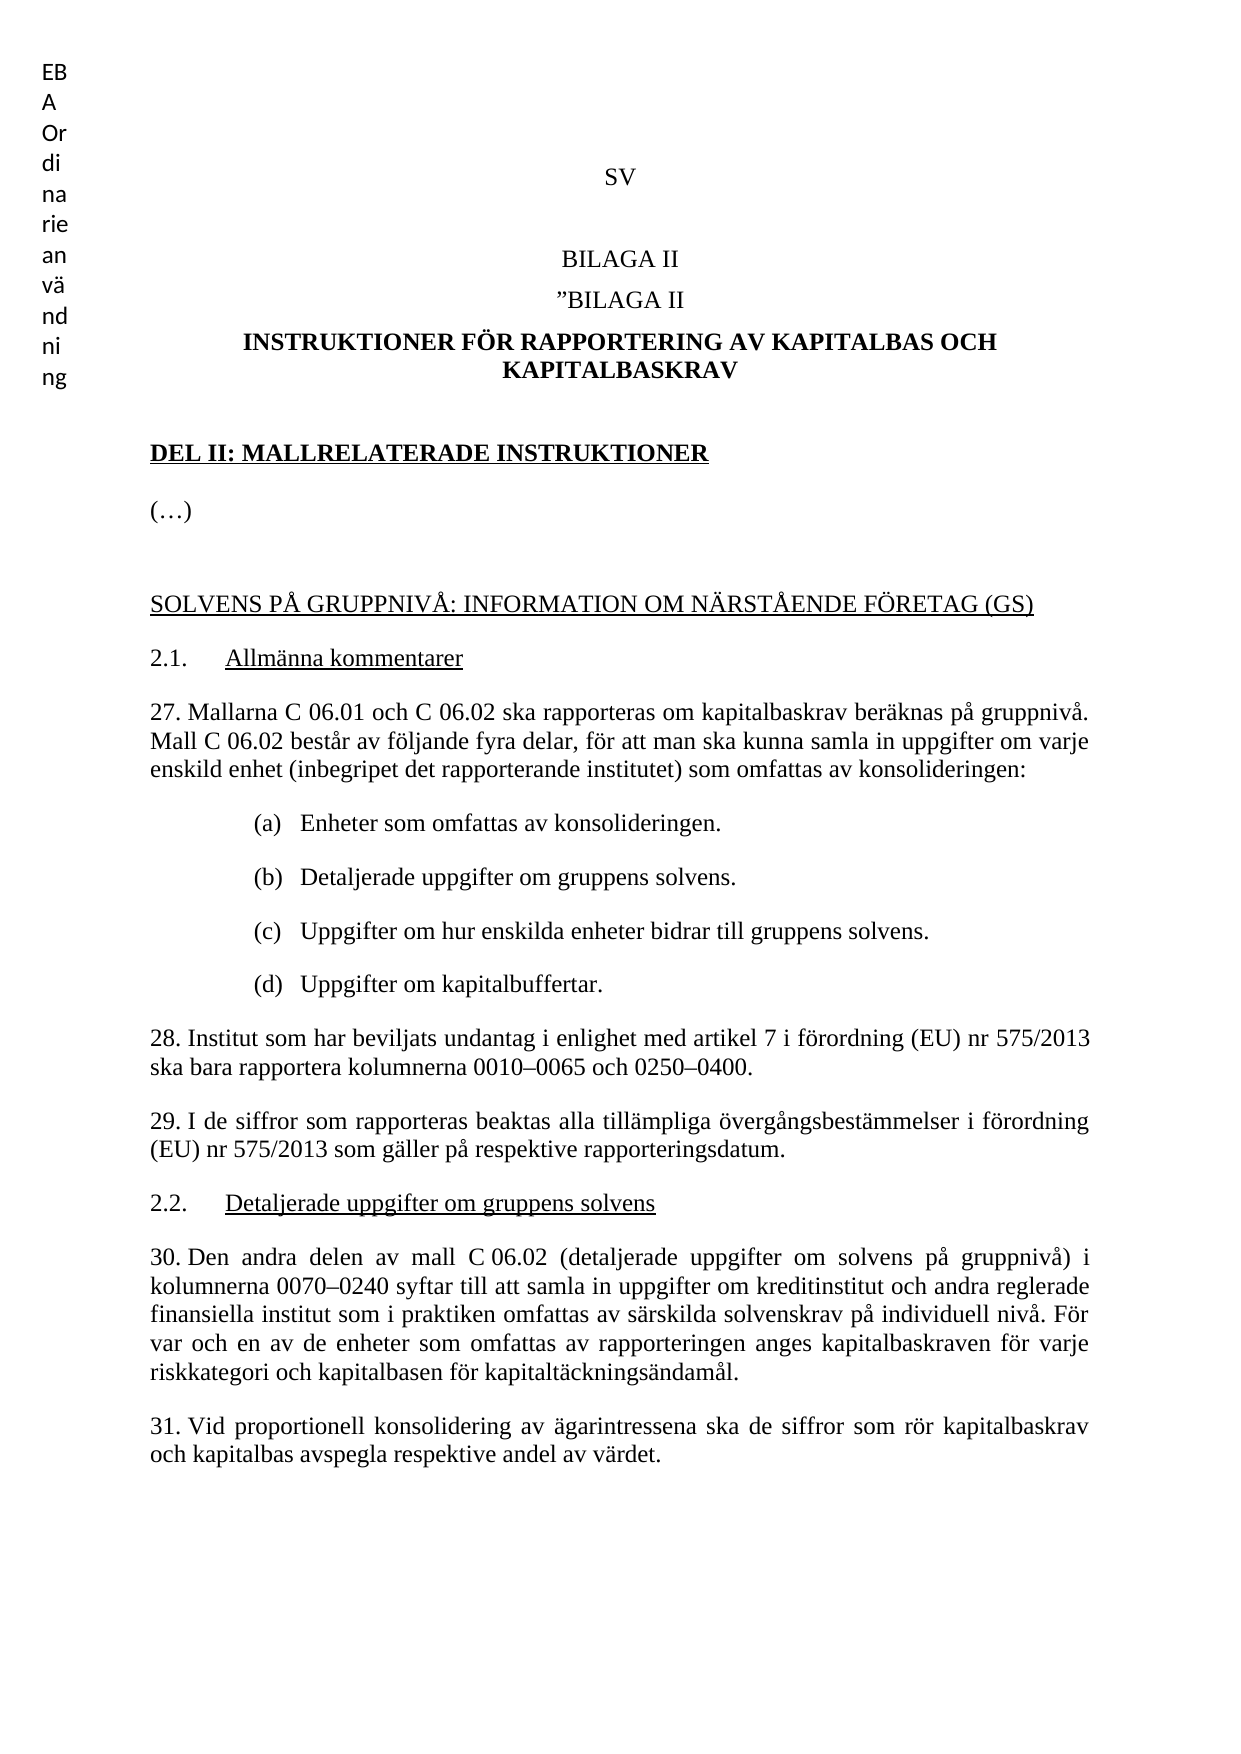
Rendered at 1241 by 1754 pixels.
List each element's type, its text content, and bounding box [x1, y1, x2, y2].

text BILAGA II [150, 244, 1090, 273]
text (…) [150, 495, 1090, 524]
list (d) Uppgifter om kapitalbuffertar. [253, 969, 1090, 998]
list 2.2. Detaljerade uppgifter om gruppens solvens [150, 1188, 1090, 1217]
list (c) Uppgifter om hur enskilda enheter bidrar till gruppens solvens. [253, 916, 1090, 944]
text INSTRUKTIONER FÖR RAPPORTERING AV KAPITALBAS OCH KAPITALBASKRAV [150, 327, 1090, 384]
list (a) Enheter som omfattas av konsolideringen. [253, 808, 1090, 837]
list 2.1. Allmänna kommentarer [150, 643, 1090, 672]
list SOLVENS PÅ GRUPPNIVÅ: INFORMATION OM NÄRSTÅENDE FÖRETAG (GS) [150, 589, 1090, 618]
text SV [150, 162, 1090, 191]
text DEL II: MALLRELATERADE INSTRUKTIONER [150, 438, 1090, 466]
list (b) Detaljerade uppgifter om gruppens solvens. [253, 862, 1090, 891]
text ”BILAGA II [150, 286, 1090, 314]
